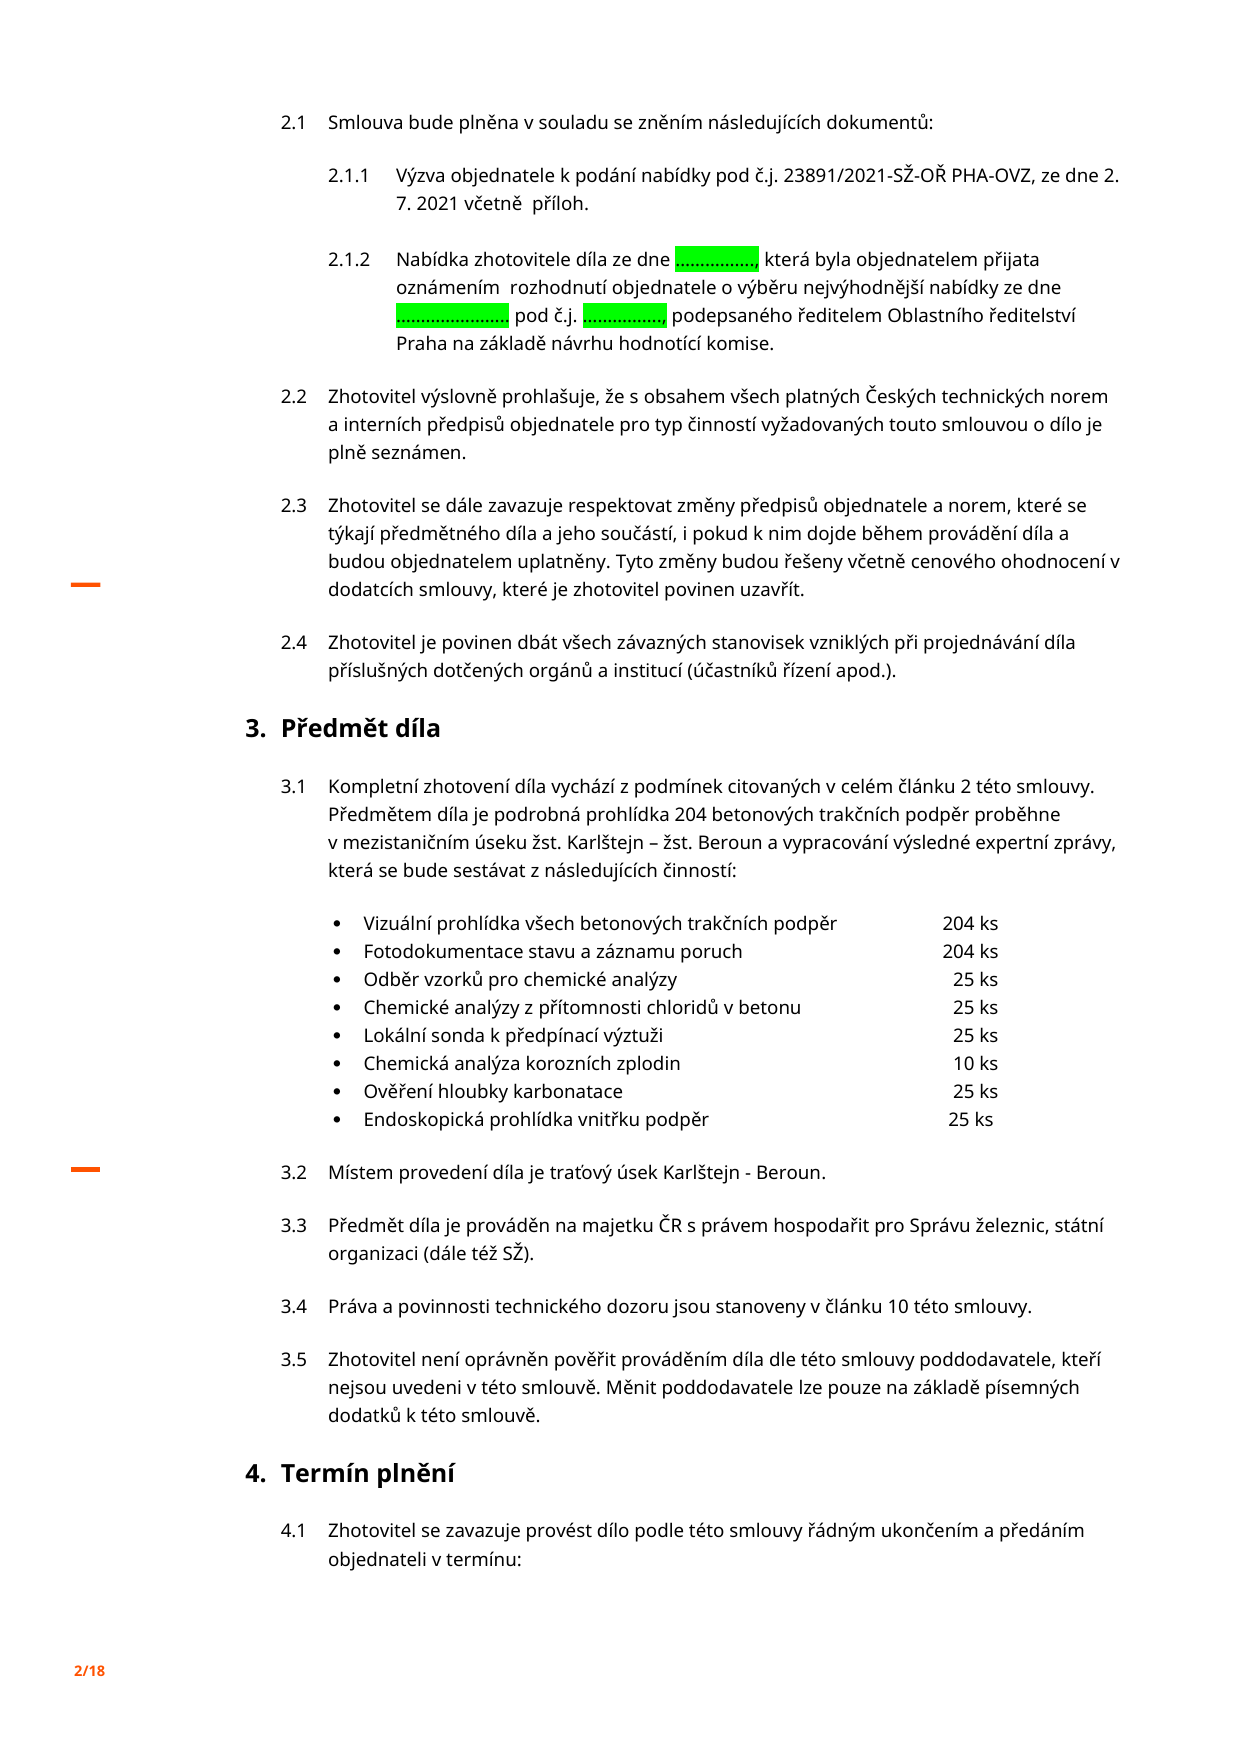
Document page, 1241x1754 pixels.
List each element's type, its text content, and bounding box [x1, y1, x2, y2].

list Předmět díla je prováděn na majetku ČR s právem hospodařit pro Správu železnic, státní organizaci (dále též SŽ). [281, 1212, 1122, 1266]
list Výzva objednatele k podání nabídky pod č.j. 23891/2021-SŽ-OŘ PHA-OVZ, ze dne 2. 7. 2021 včetně příloh. [328, 162, 1122, 216]
list Chemické analýzy z přítomnosti chloridů v betonu 25 ks [291, 994, 1013, 1020]
list Ověření hloubky karbonatace 25 ks [291, 1078, 1013, 1104]
list Zhotovitel výslovně prohlašuje, že s obsahem všech platných Českých technických norem a interních předpisů objednatele pro typ činností vyžadovaných touto smlouvou o dílo je plně seznámen. [281, 383, 1122, 465]
list Kompletní zhotovení díla vychází z podmínek citovaných v celém článku 2 této smlouvy. Předmětem díla je podrobná prohlídka 204 betonových trakčních podpěr proběhne v mezistaničním úseku žst. Karlštejn – žst. Beroun a vypracování výsledné expertní zprávy, která se bude sestávat z následujících činností: [281, 773, 1122, 883]
list Termín plnění [245, 1455, 1122, 1489]
list Místem provedení díla je traťový úsek Karlštejn - Beroun. [281, 1159, 1122, 1185]
list Odběr vzorků pro chemické analýzy 25 ks [291, 966, 1013, 992]
list Smlouva bude plněna v souladu se zněním následujících dokumentů: [281, 109, 1122, 135]
list Fotodokumentace stavu a záznamu poruch 204 ks [291, 938, 1013, 964]
list Vizuální prohlídka všech betonových trakčních podpěr 204 ks [291, 910, 1013, 936]
list Práva a povinnosti technického dozoru jsou stanoveny v článku 10 této smlouvy. [281, 1293, 1122, 1319]
list Chemická analýza korozních zplodin 10 ks [291, 1050, 1013, 1076]
list Zhotovitel není oprávněn pověřit prováděním díla dle této smlouvy poddodavatele, kteří nejsou uvedeni v této smlouvě. Měnit poddodavatele lze pouze na základě písemných dodatků k této smlouvě. [281, 1346, 1122, 1428]
list Lokální sonda k předpínací výztuži 25 ks [291, 1022, 1013, 1048]
list Zhotovitel se zavazuje provést dílo podle této smlouvy řádným ukončením a předáním objednateli v termínu: [281, 1518, 1122, 1571]
list Zhotovitel se dále zavazuje respektovat změny předpisů objednatele a norem, které se týkají předmětného díla a jeho součástí, i pokud k nim dojde během provádění díla a budou objednatelem uplatněny. Tyto změny budou řešeny včetně cenového ohodnocení v dodatcích smlouvy, které je zhotovitel povinen uzavřít. [281, 492, 1122, 602]
list Nabídka zhotovitele díla ze dne ……………., která byla objednatelem přijata oznámením rozhodnutí objednatele o výběru nejvýhodnější nabídky ze dne ………………….. pod č.j. ……………., podepsaného ředitelem Oblastního ředitelství Praha na základě návrhu hodnotící komise. [328, 246, 1122, 356]
list Zhotovitel je povinen dbát všech závazných stanovisek vzniklých při projednávání díla příslušných dotčených orgánů a institucí (účastníků řízení apod.). [281, 629, 1122, 683]
list Předmět díla [245, 711, 1122, 745]
list Endoskopická prohlídka vnitřku podpěr 25 ks [291, 1106, 1013, 1132]
